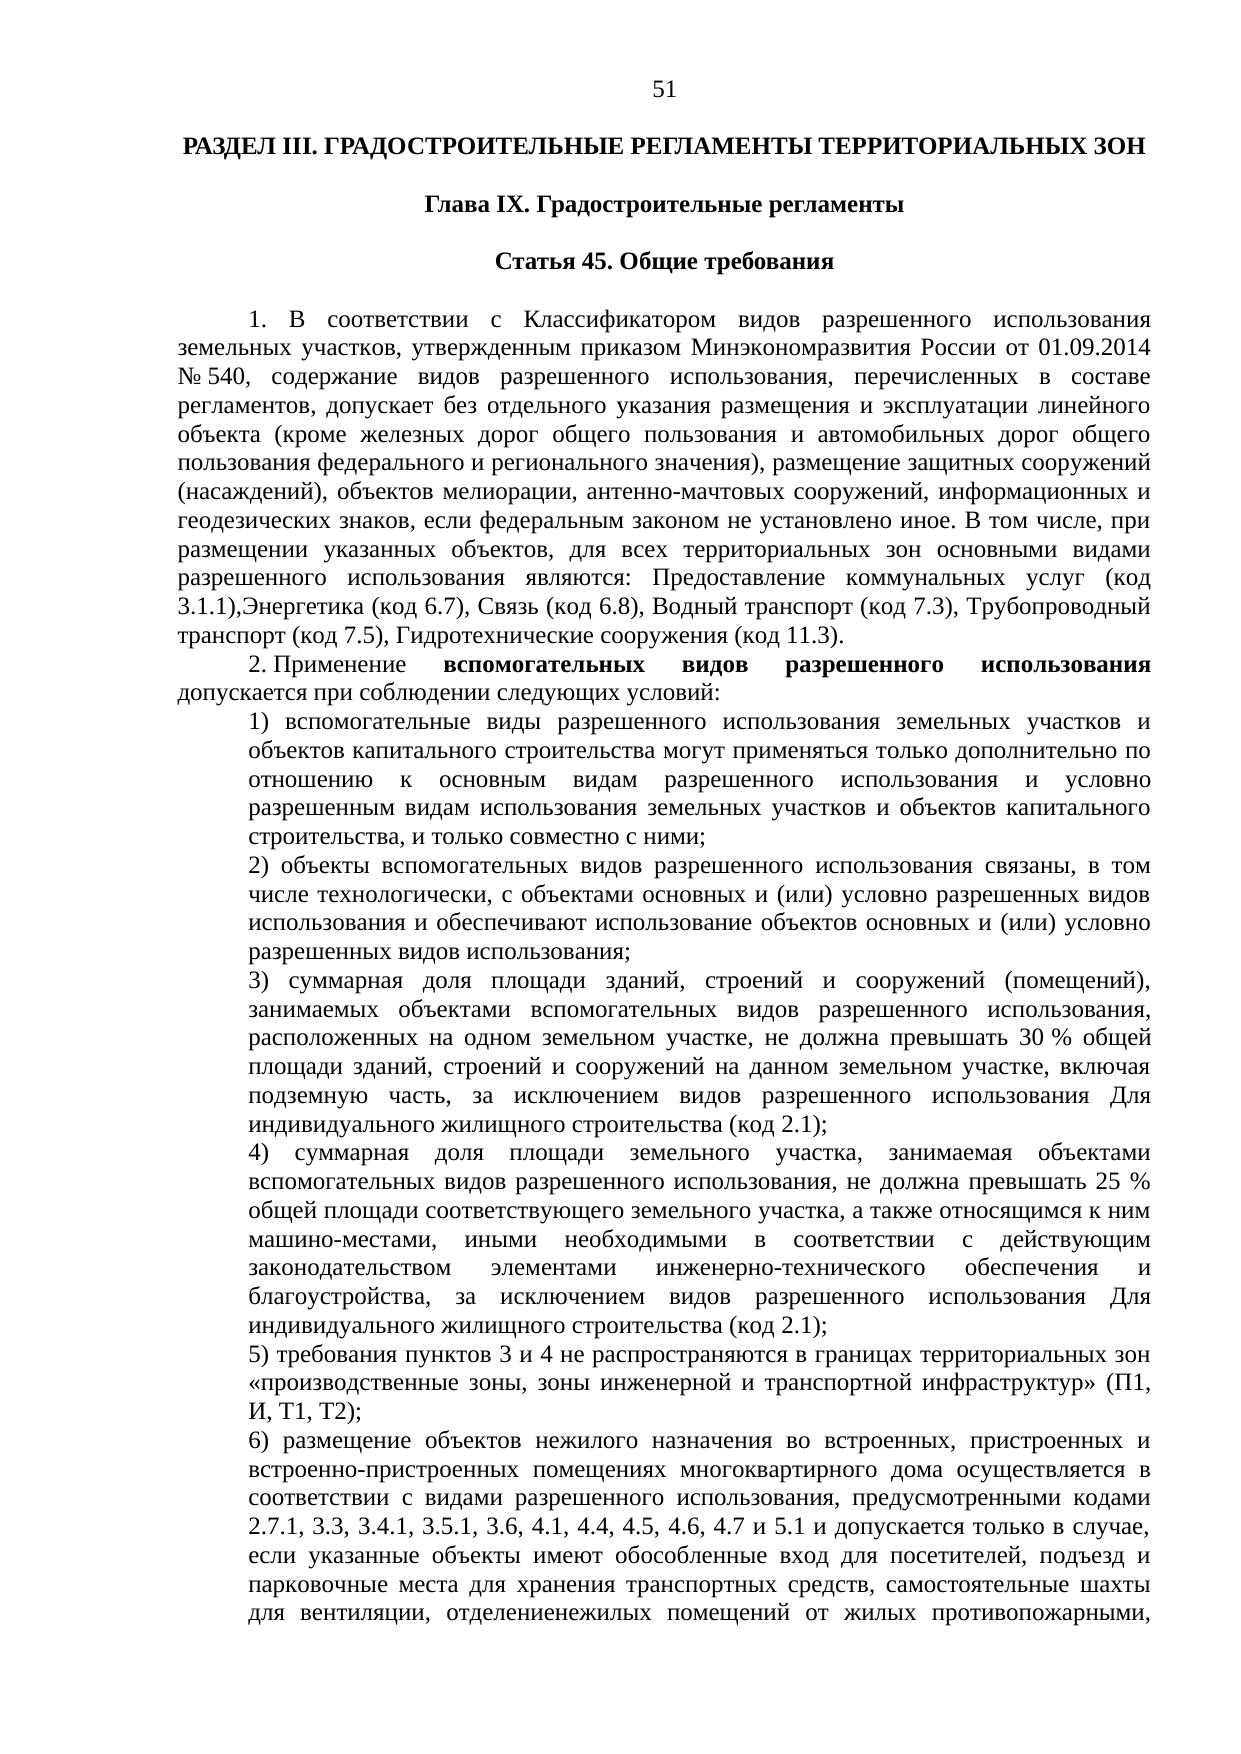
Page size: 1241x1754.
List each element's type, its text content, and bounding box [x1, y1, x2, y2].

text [248, 1425, 1152, 1626]
text 4) суммарная доля площади земельного участка, занимаемая объектами вспомогательных видов разрешенного использования, не должна превышать 25 % общей площади соответствующего земельного участка, а также относящимся к ним машино-местами, иными необходимыми в соответствии с действующим законодательством элементами инженерно-технического обеспечения и благоустройства, за исключением видов разрешенного использования Для индивидуального жилищного строительства (код 2.1); [248, 1137, 1152, 1339]
text 1. В соответствии с Классификатором видов разрешенного использования земельных участков, утвержденным приказом Минэкономразвития России от 01.09.2014 № 540, содержание видов разрешенного использования, перечисленных в составе регламентов, допускает без отдельного указания размещения и эксплуатации линейного объекта (кроме железных дорог общего пользования и автомобильных дорог общего пользования федерального и регионального значения), размещение защитных сооружений (насаждений), объектов мелиорации, антенно-мачтовых сооружений, информационных и геодезических знаков, если федеральным законом не установлено иное. В том числе, при размещении указанных объектов, для всех территориальных зон основными видами разрешенного использования являются: Предоставление коммунальных услуг (код 3.1.1),Энергетика (код 6.7), Связь (код 6.8), Водный транспорт (код 7.3), Трубопроводный транспорт (код 7.5), Гидротехнические сооружения (код 11.3). [177, 304, 1152, 649]
text 3) суммарная доля площади зданий, строений и сооружений (помещений), занимаемых объектами вспомогательных видов разрешенного использования, расположенных на одном земельном участке, не должна превышать 30 % общей площади зданий, строений и сооружений на данном земельном участке, включая подземную часть, за исключением видов разрешенного использования Для индивидуального жилищного строительства (код 2.1); [248, 965, 1152, 1137]
text Глава IX. Градостроительные регламенты [177, 189, 1152, 217]
text 2) объекты вспомогательных видов разрешенного использования связаны, в том числе технологически, с объектами основных и (или) условно разрешенных видов использования и обеспечивают использование объектов основных и (или) условно разрешенных видов использования; [248, 850, 1152, 965]
subtitle РАЗДЕЛ III. ГРАДОСТРОИТЕЛЬНЫЕ РЕГЛАМЕНТЫ ТЕРРИТОРИАЛЬНЫХ ЗОН [177, 131, 1152, 160]
text 5) требования пунктов 3 и 4 не распространяются в границах территориальных зон «производственные зоны, зоны инженерной и транспортной инфраструктур» (П1, И, Т1, Т2); [248, 1339, 1152, 1425]
text 1) вспомогательные виды разрешенного использования земельных участков и объектов капитального строительства могут применяться только дополнительно по отношению к основным видам разрешенного использования и условно разрешенным видам использования земельных участков и объектов капитального строительства, и только совместно с ними; [248, 706, 1152, 850]
text 2. Применение вспомогательных видов разрешенного использования допускается при соблюдении следующих условий: [177, 649, 1152, 706]
text Статья 45. Общие требования [177, 246, 1152, 275]
